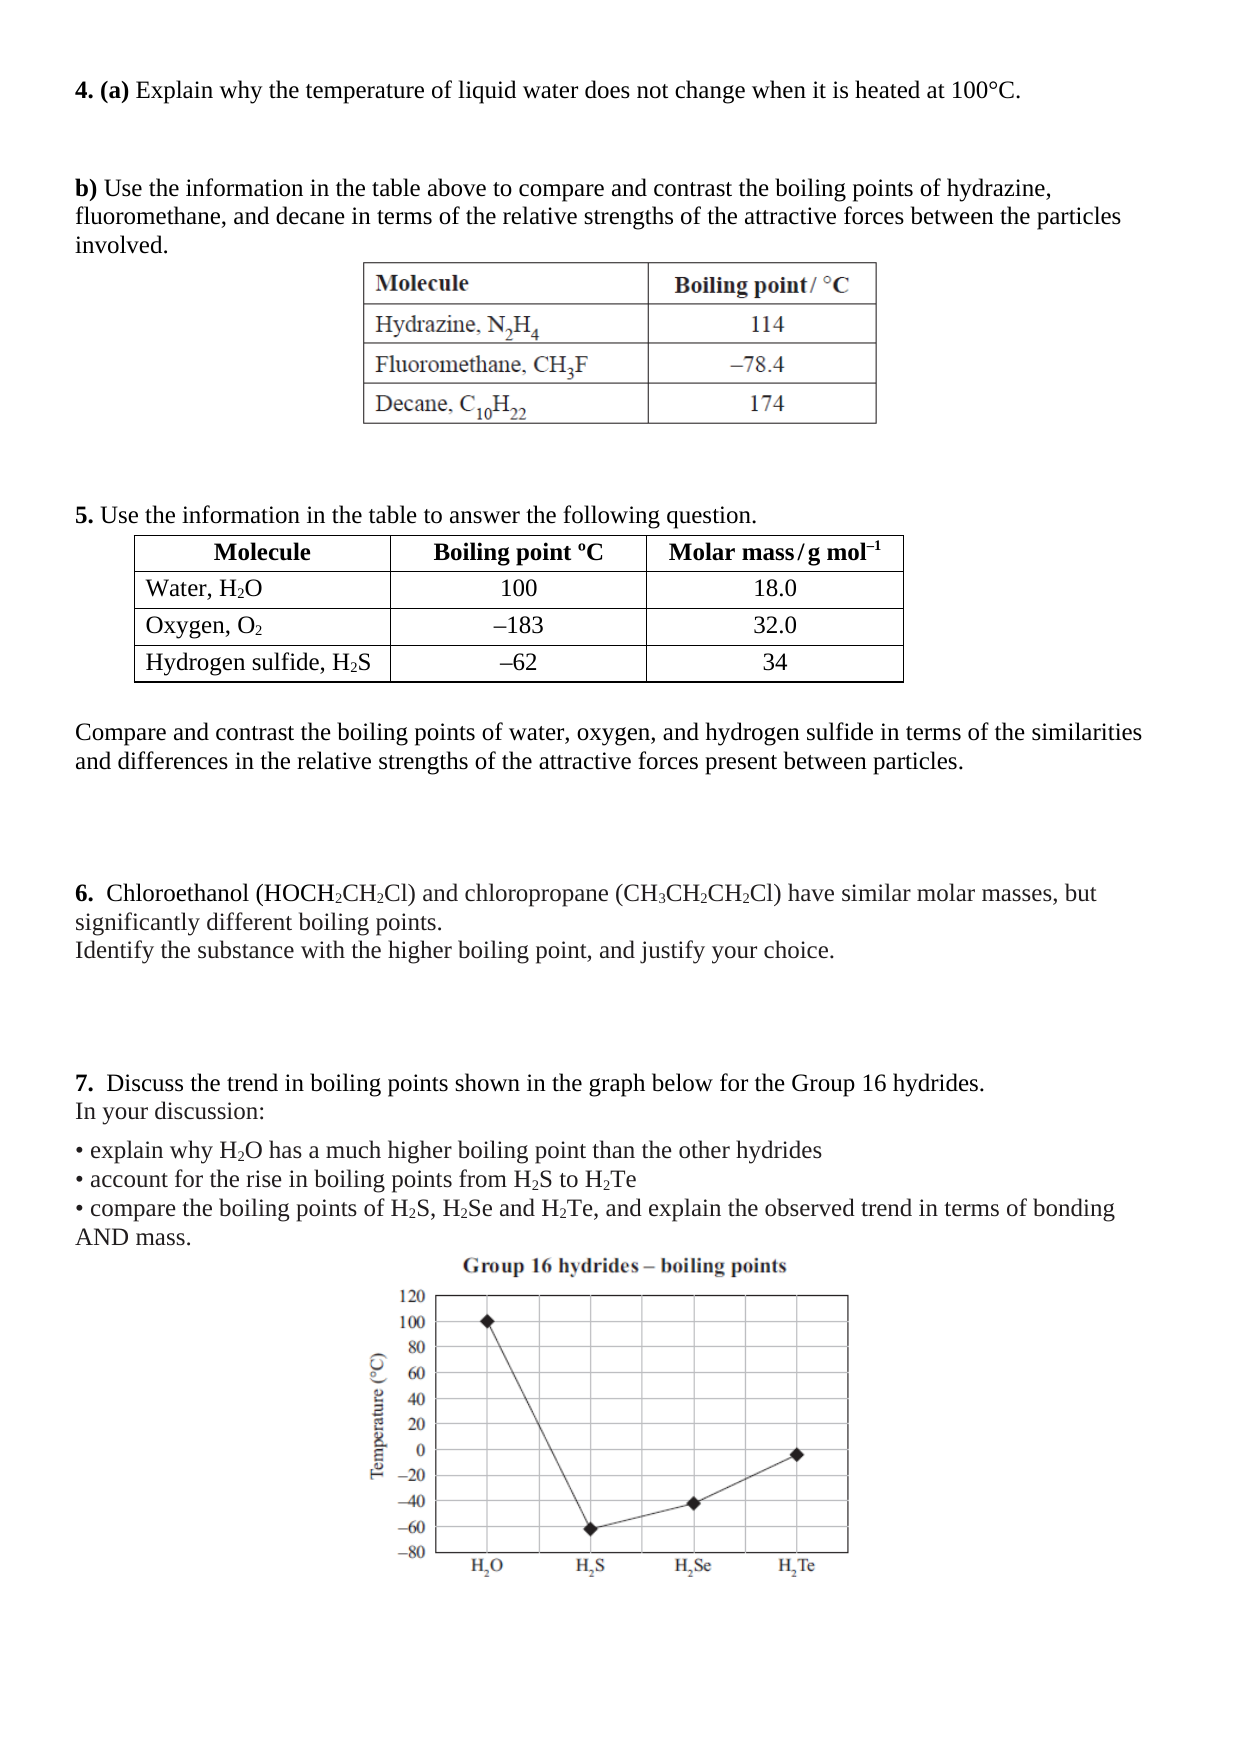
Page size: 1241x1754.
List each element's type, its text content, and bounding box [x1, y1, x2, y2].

table_cell –62 [391, 646, 646, 681]
table_cell Water, H2O [135, 572, 390, 607]
table_header Boiling point ºC [391, 536, 646, 571]
list b) Use the information in the table above to compare and contrast the boiling points of hydrazine, fluoromethane, and decane in terms of the relative strengths of the attractive forces between the particles involved. [75, 173, 1165, 259]
list Identify the substance with the higher boiling point, and justify your choice. [75, 935, 1165, 964]
table_cell 18.0 [647, 572, 903, 607]
list • compare the boiling points of H2S, H2Se and H2Te, and explain the observed trend in terms of bonding AND mass. [75, 1193, 1165, 1251]
text • account for the rise in boiling points from H2S to H2Te [75, 1164, 1165, 1193]
list 5. Use the information in the table to answer the following question. [75, 500, 1165, 529]
table_cell Hydrogen sulfide, H2S [135, 646, 390, 681]
table_cell 34 [647, 646, 903, 681]
list 7. Discuss the trend in boiling points shown in the graph below for the Group 16 hydrides. [75, 1068, 1165, 1096]
table_header Molecule [135, 536, 390, 571]
table_cell 32.0 [647, 609, 903, 645]
table_header Molar mass / g mol–1 [647, 536, 903, 571]
table_cell Oxygen, O2 [135, 609, 390, 645]
table_cell 100 [391, 572, 646, 607]
table_cell –183 [391, 609, 646, 645]
text In your discussion: [75, 1096, 1165, 1125]
list 4. (a) Explain why the temperature of liquid water does not change when it is heated at 100°C. [75, 75, 1165, 104]
text • explain why H2O has a much higher boiling point than the other hydrides [75, 1136, 1165, 1164]
text Compare and contrast the boiling points of water, oxygen, and hydrogen sulfide in terms of the similarities and differences in the relative strengths of the attractive forces present between particles. [75, 717, 1165, 774]
list 6. Chloroethanol (HOCH2CH2Cl) and chloropropane (CH3CH2CH2Cl) have similar molar masses, but significantly different boiling points. [75, 878, 1165, 935]
